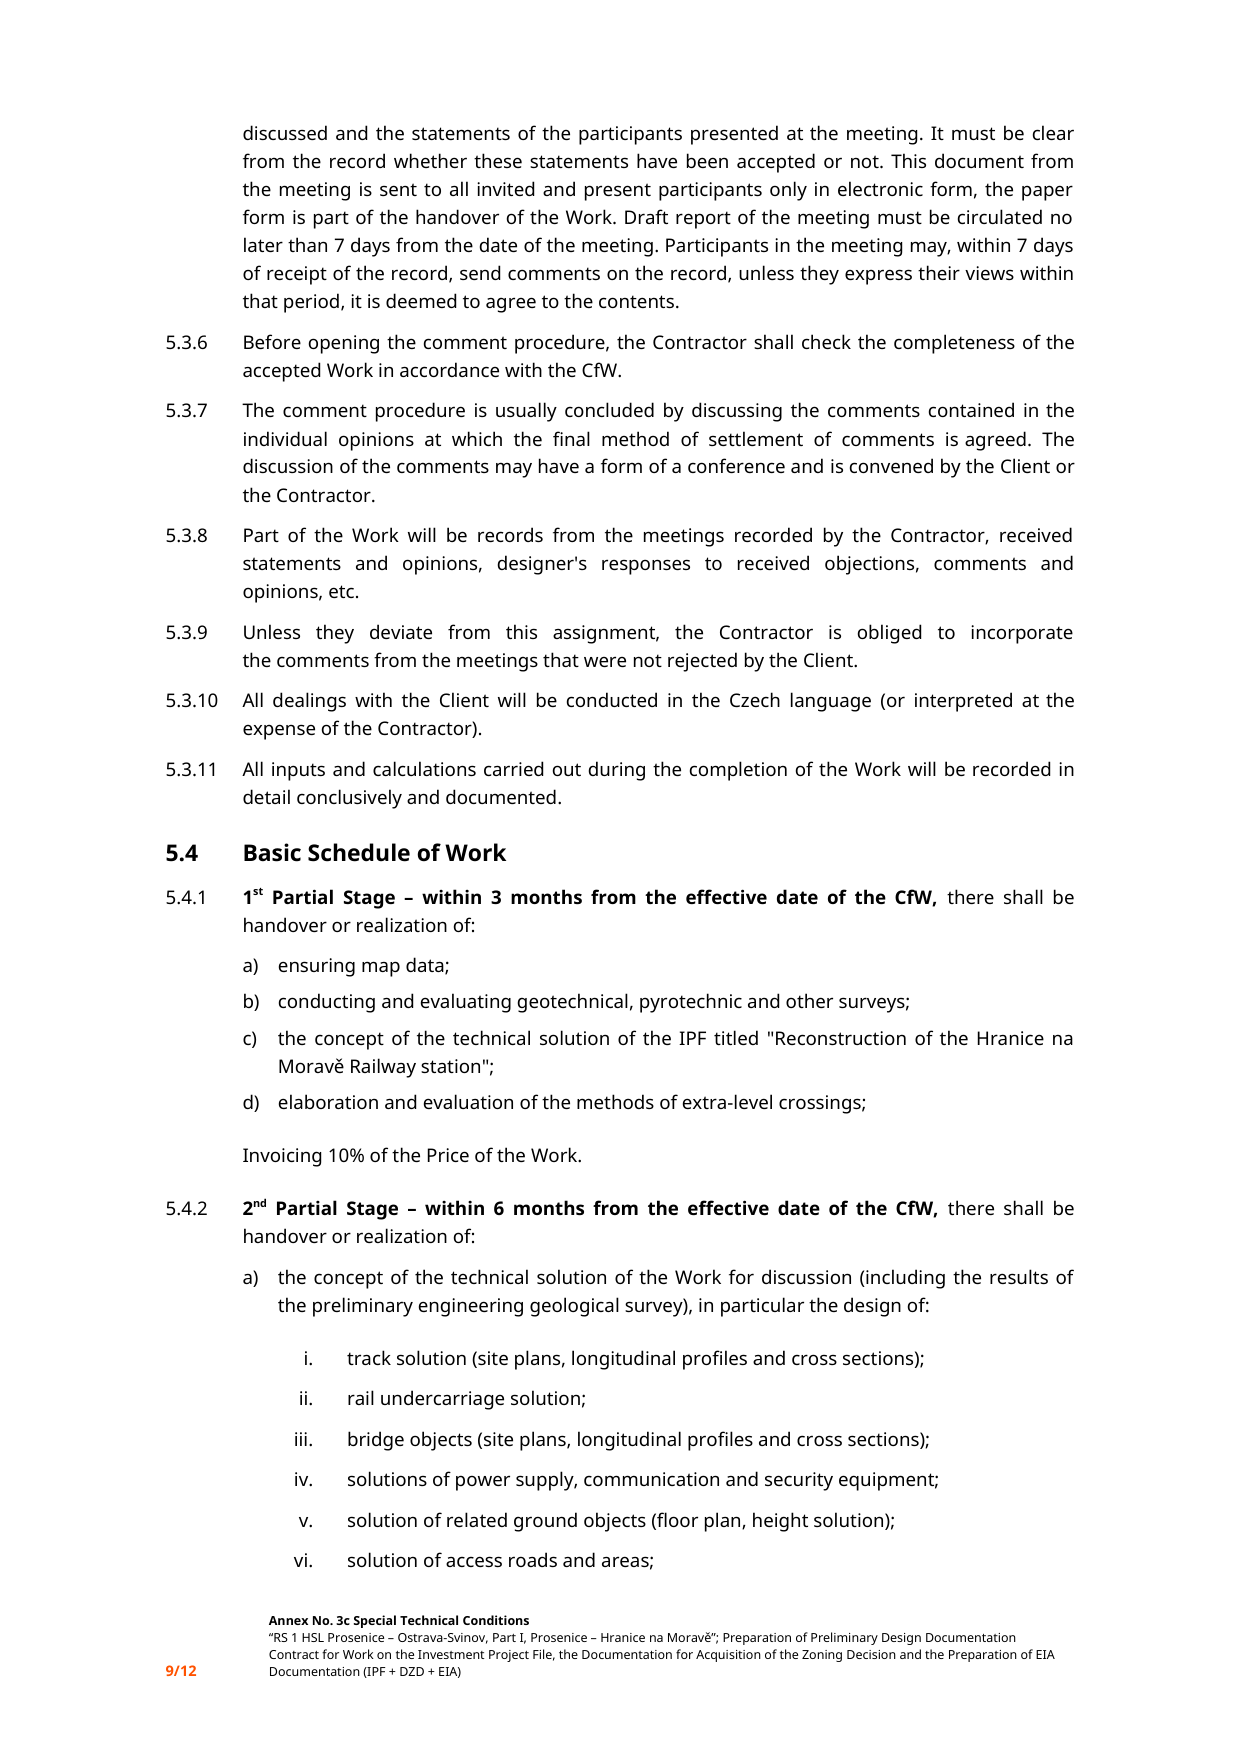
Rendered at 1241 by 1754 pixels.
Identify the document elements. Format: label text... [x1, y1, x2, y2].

list ensuring map data; [242, 952, 1075, 978]
list conducting and evaluating geotechnical, pyrotechnic and other surveys; [242, 989, 1075, 1014]
text The comment procedure is usually concluded by discussing the comments contained in the individual opinions at which the final method of settlement of comments is agreed. The discussion of the comments may have a form of a conference and is convened by the Client or the Contractor. [165, 398, 1075, 507]
text Before opening the comment procedure, the Contractor shall check the completeness of the accepted Work in accordance with the CfW. [165, 329, 1075, 383]
list the concept of the technical solution of the Work for discussion (including the results of the preliminary engineering geological survey), in particular the design of: [242, 1264, 1075, 1318]
list track solution (site plans, longitudinal profiles and cross sections); [313, 1345, 1075, 1371]
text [165, 121, 1075, 314]
list solutions of power supply, communication and security equipment; [313, 1467, 1075, 1492]
text All dealings with the Client will be conducted in the Czech language (or interpreted at the expense of the Contractor). [165, 687, 1075, 741]
list solution of related ground objects (floor plan, height solution); [313, 1507, 1075, 1533]
text All inputs and calculations carried out during the completion of the Work will be recorded in detail conclusively and documented. [165, 756, 1075, 809]
list solution of access roads and areas; [313, 1548, 1075, 1573]
list bridge objects (site plans, longitudinal profiles and cross sections); [313, 1426, 1075, 1452]
list rail undercarriage solution; [313, 1386, 1075, 1411]
text Part of the Work will be records from the meetings recorded by the Contractor, received statements and opinions, designer's responses to received objections, comments and opinions, etc. [165, 522, 1075, 604]
list Invoicing 10% of the Price of the Work. [242, 1143, 1075, 1168]
text Unless they deviate from this assignment, the Contractor is obliged to incorporate the comments from the meetings that were not rejected by the Client. [165, 619, 1075, 672]
list the concept of the technical solution of the IPF titled "Reconstruction of the Hranice na Moravě Railway station"; [242, 1025, 1075, 1079]
text 2nd Partial Stage – within 6 months from the effective date of the CfW, there shall be handover or realization of: [165, 1196, 1075, 1249]
text 1st Partial Stage – within 3 months from the effective date of the CfW, there shall be handover or realization of: [165, 884, 1075, 937]
list elaboration and evaluation of the methods of extra-level crossings; [242, 1089, 1075, 1115]
text Basic Schedule of Work [165, 837, 1075, 868]
